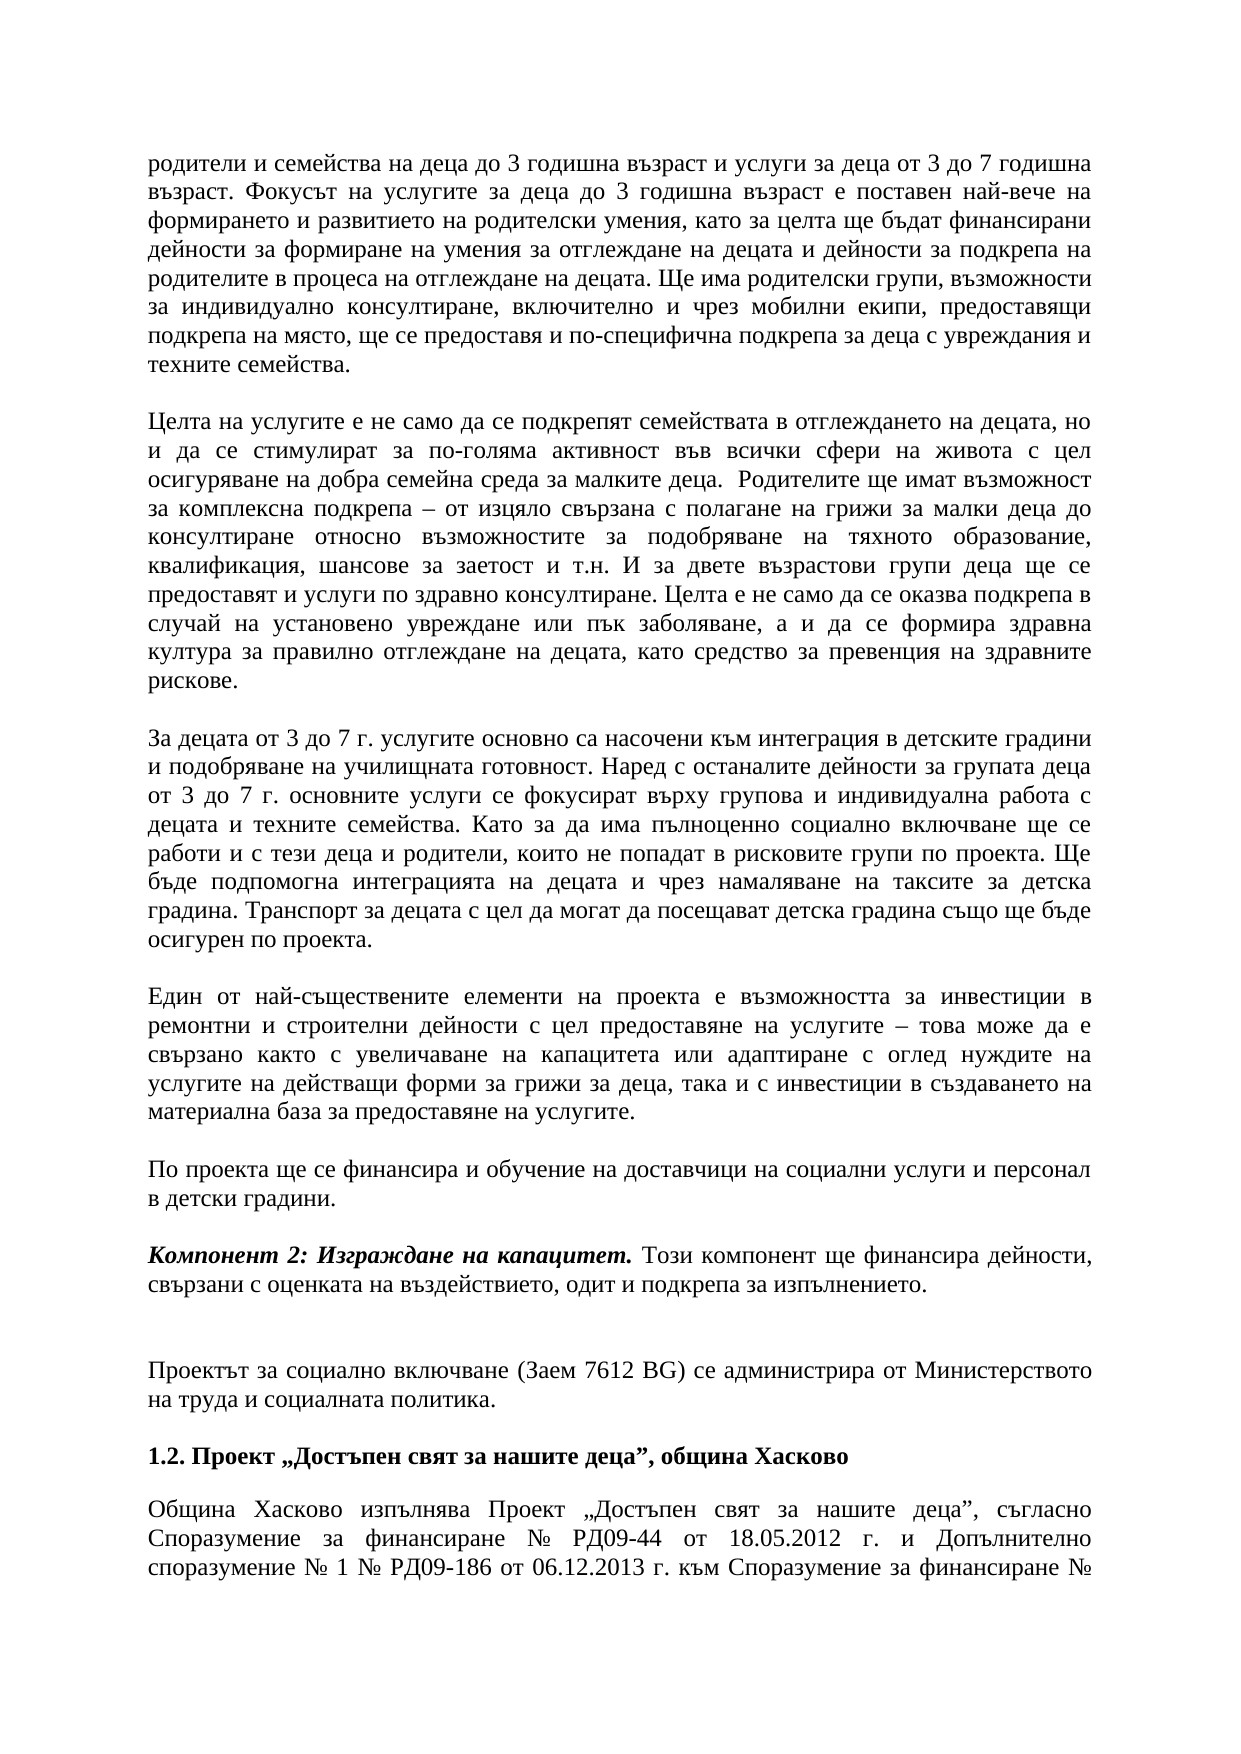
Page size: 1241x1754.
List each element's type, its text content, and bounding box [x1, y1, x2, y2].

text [148, 1494, 1093, 1580]
text Целта на услугите е не само да се подкрепят семействата в отглеждането на децата, но и да се стимулират за по-голяма активност във всички сфери на живота с цел осигуряване на добра семейна среда за малките деца. Родителите ще имат възможност за комплексна подкрепа – от изцяло свързана с полагане на грижи за малки деца до консултиране относно възможностите за подобряване на тяхното образование, квалификация, шансове за заетост и т.н. И за двете възрастови групи деца ще се предоставят и услуги по здравно консултиране. Целта е не само да се оказва подкрепа в случай на установено увреждане или пък заболяване, а и да се формира здравна култура за правилно отглеждане на децата, като средство за превенция на здравните рискове. [148, 406, 1093, 694]
text Проектът за социално включване (Заем 7612 BG) се администрира от Министерството на труда и социалната политика. [148, 1355, 1093, 1413]
text Един от най-съществените елементи на проекта е възможността за инвестиции в ремонтни и строителни дейности с цел предоставяне на услугите – това може да е свързано както с увеличаване на капацитета или адаптиране с оглед нуждите на услугите на действащи форми за грижи за деца, така и с инвестиции в създаването на материална база за предоставяне на услугите. [148, 981, 1093, 1125]
text За децата от 3 до . услугите основно са насочени към интеграция в детските градини и подобряване на училищната готовност. Наред с останалите дейности за групата деца от 3 до . основните услуги се фокусират върху групова и индивидуална работа с децата и техните семейства. Като за да има пълноценно социално включване ще се работи и с тези деца и родители, които не попадат в рисковите групи по проекта. Ще бъде подпомогна интеграцията на децата и чрез намаляване на таксите за детска градина. Транспорт за децата с цел да могат да посещават детска градина също ще бъде осигурен по проекта. [148, 723, 1093, 953]
text По проекта ще се финансира и обучение на доставчици на социални услуги и персонал в детски градини. [148, 1154, 1093, 1211]
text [148, 148, 1093, 378]
text 1.2. Проект „Достъпен свят за нашите деца”, община Хасково [148, 1441, 1093, 1470]
text Компонент 2: Изграждане на капацитет. Този компонент ще финансира дейности, свързани с оценката на въздействието, одит и подкрепа за изпълнението. [148, 1240, 1093, 1298]
